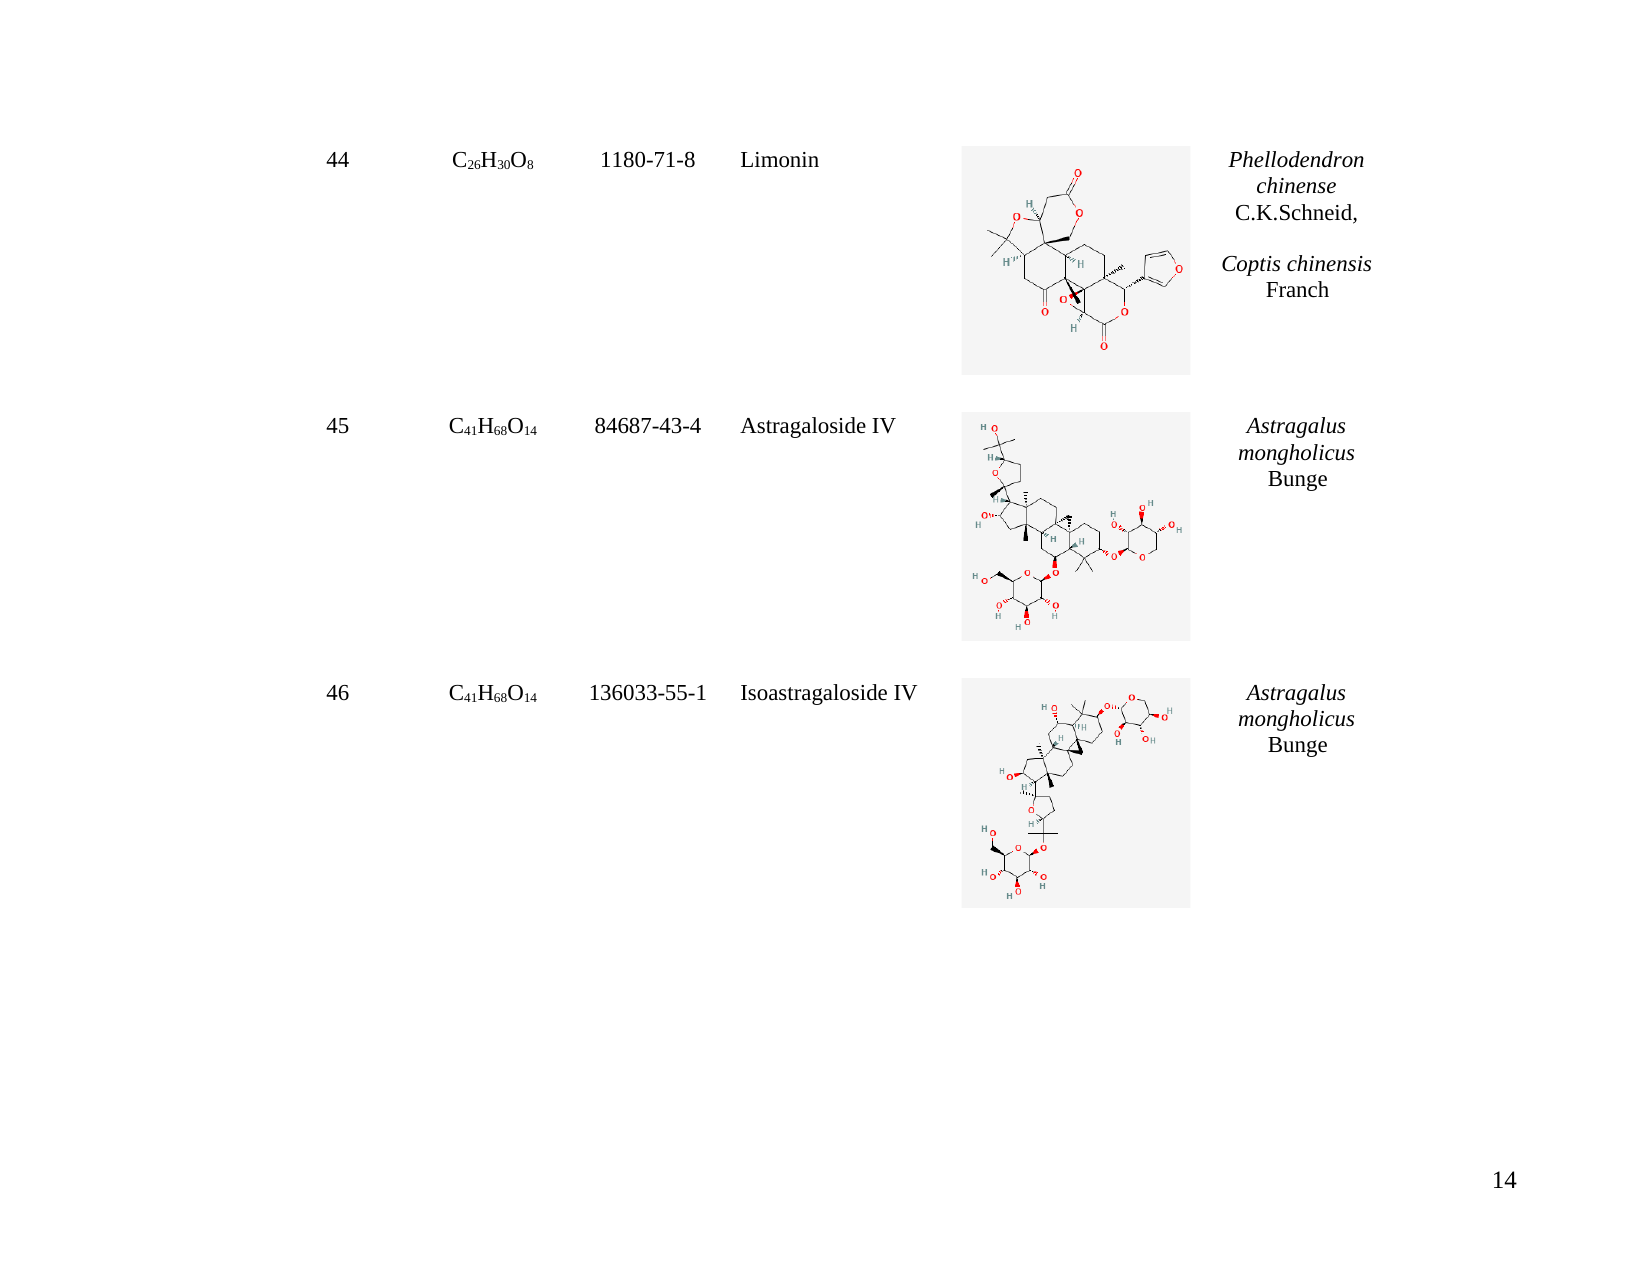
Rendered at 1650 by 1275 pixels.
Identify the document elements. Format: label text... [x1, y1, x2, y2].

table_cell Astragaloside IV [729, 400, 950, 666]
table_cell [950, 400, 1201, 666]
picture [961, 412, 1191, 641]
table_cell [950, 666, 1201, 932]
table_cell 84687-43-4 [566, 400, 729, 666]
table_cell 46 [256, 666, 419, 932]
table_cell 1180-71-8 [566, 134, 729, 400]
table_cell Astragalus mongholicus Bunge [1201, 400, 1393, 666]
table_cell Phellodendron chinense C.K.Schneid, Coptis chinensis Franch [1201, 134, 1393, 400]
table_cell 44 [256, 134, 419, 400]
table_cell C41H68O14 [419, 400, 566, 666]
table_cell [950, 134, 1201, 400]
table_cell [1201, 666, 1393, 932]
table_cell Isoastragaloside IV [729, 666, 950, 932]
table_cell 45 [256, 400, 419, 666]
table_cell C41H68O14 [419, 666, 566, 932]
table_cell C26H30O8 [419, 134, 566, 400]
picture [961, 146, 1191, 375]
table_cell Limonin [729, 134, 950, 400]
table_cell 136033-55-1 [566, 666, 729, 932]
picture [961, 678, 1191, 908]
